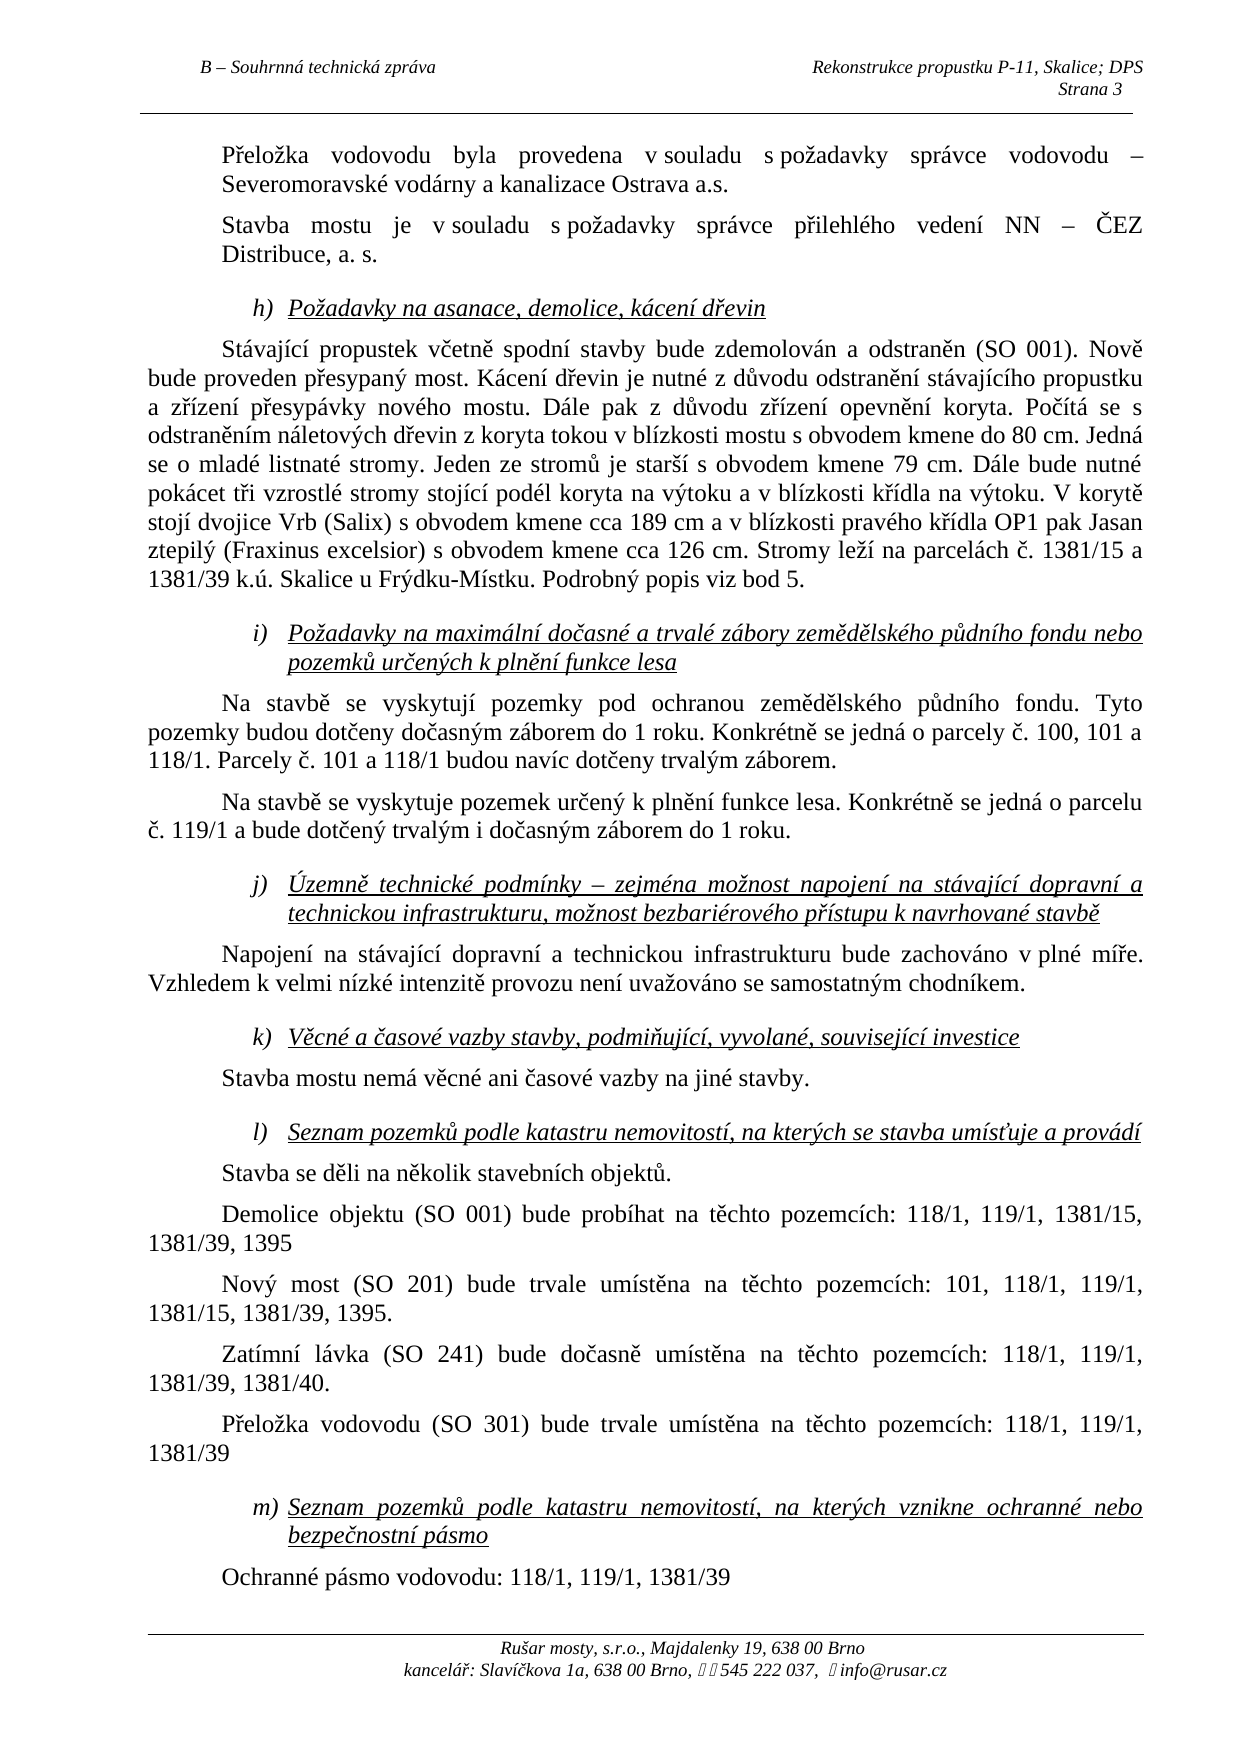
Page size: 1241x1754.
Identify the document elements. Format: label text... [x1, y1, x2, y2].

text Stavba mostu je v souladu s požadavky správce přilehlého vedení NN – ČEZ Distribuce, a. s. [221, 211, 1144, 268]
text Ochranné pásmo vodovodu: 118/1, 119/1, 1381/39 [148, 1562, 1144, 1591]
text Na stavbě se vyskytují pozemky pod ochranou zemědělského půdního fondu. Tyto pozemky budou dotčeny dočasným záborem do 1 roku. Konkrétně se jedná o parcely č. 100, 101 a 118/1. Parcely č. 101 a 118/1 budou navíc dotčeny trvalým záborem. [148, 688, 1144, 774]
text Stávající propustek včetně spodní stavby bude zdemolován a odstraněn (SO 001). Nově bude proveden přesypaný most. Kácení dřevin je nutné z důvodu odstranění stávajícího propustku a zřízení přesypávky nového mostu. Dále pak z důvodu zřízení opevnění koryta. Počítá se s odstraněním náletových dřevin z koryta tokou v blízkosti mostu s obvodem kmene do 80 cm. Jedná se o mladé listnaté stromy. Jeden ze stromů je starší s obvodem kmene 79 cm. Dále bude nutné pokácet tři vzrostlé stromy stojící podél koryta na výtoku a v blízkosti křídla na výtoku. V korytě stojí dvojice Vrb (Salix) s obvodem kmene cca 189 cm a v blízkosti pravého křídla OP1 pak Jasan ztepilý (Fraxinus excelsior) s obvodem kmene cca 126 cm. Stromy leží na parcelách č. 1381/15 a 1381/39 k.ú. Skalice u Frýdku-Místku. Podrobný popis viz bod 5. [148, 334, 1144, 593]
text Zatímní lávka (SO 241) bude dočasně umístěna na těchto pozemcích: 118/1, 119/1, 1381/39, 1381/40. [148, 1339, 1144, 1397]
text Demolice objektu (SO 001) bude probíhat na těchto pozemcích: 118/1, 119/1, 1381/15, 1381/39, 1395 [148, 1199, 1144, 1257]
text Napojení na stávající dopravní a technickou infrastrukturu bude zachováno v plné míře. Vzhledem k velmi nízké intenzitě provozu není uvažováno se samostatným chodníkem. [148, 939, 1144, 997]
text Stavba se děli na několik stavebních objektů. [148, 1158, 1144, 1187]
subtitle Věcné a časové vazby stavby, podmiňující, vyvolané, související investice [252, 1022, 1144, 1051]
text Nový most (SO 201) bude trvale umístěna na těchto pozemcích: 101, 118/1, 119/1, 1381/15, 1381/39, 1395. [148, 1269, 1144, 1327]
text Stavba mostu nemá věcné ani časové vazby na jiné stavby. [148, 1063, 1144, 1092]
subtitle Požadavky na asanace, demolice, kácení dřevin [252, 293, 1144, 322]
subtitle Seznam pozemků podle katastru nemovitostí, na kterých se stavba umísťuje a provádí [252, 1117, 1144, 1146]
subtitle Požadavky na maximální dočasné a trvalé zábory zemědělského půdního fondu nebo pozemků určených k plnění funkce lesa [252, 618, 1144, 676]
text Přeložka vodovodu byla provedena v souladu s požadavky správce vodovodu – Severomoravské vodárny a kanalizace Ostrava a.s. [221, 141, 1144, 198]
subtitle Seznam pozemků podle katastru nemovitostí, na kterých vznikne ochranné nebo bezpečnostní pásmo [252, 1492, 1144, 1549]
subtitle Územně technické podmínky – zejména možnost napojení na stávající dopravní a technickou infrastrukturu, možnost bezbariérového přístupu k navrhované stavbě [252, 869, 1144, 927]
text Přeložka vodovodu (SO 301) bude trvale umístěna na těchto pozemcích: 118/1, 119/1, 1381/39 [148, 1409, 1144, 1467]
text Na stavbě se vyskytuje pozemek určený k plnění funkce lesa. Konkrétně se jedná o parcelu č. 119/1 a bude dotčený trvalým i dočasným záborem do 1 roku. [148, 787, 1144, 844]
